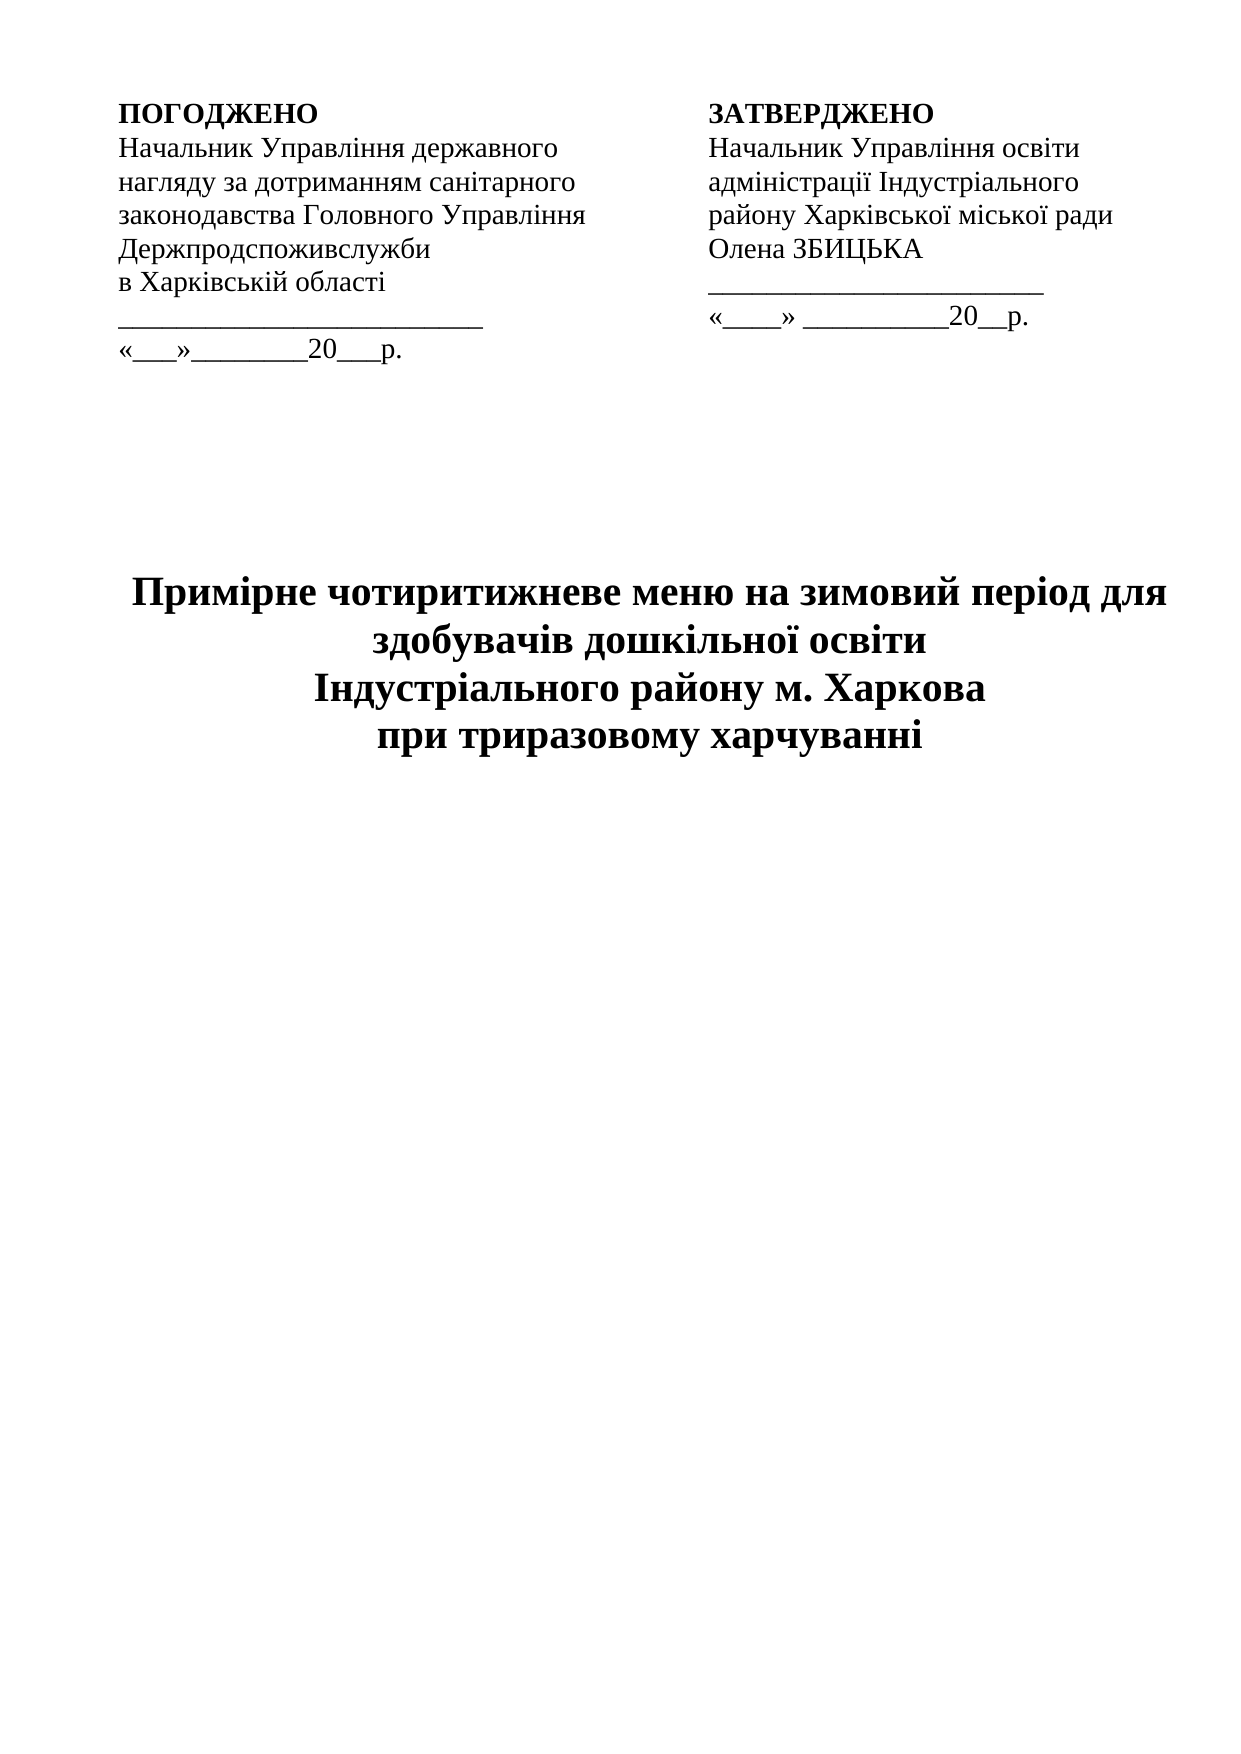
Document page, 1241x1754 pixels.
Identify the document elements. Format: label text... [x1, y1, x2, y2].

text в Харківській області _______________________ [118, 264, 1181, 298]
text при триразовому харчуванні [118, 710, 1181, 758]
text Індустріального району м. Харкова [118, 662, 1181, 710]
text нагляду за дотриманням санітарного адміністрації Індустріального [118, 164, 1181, 197]
text Держпродспоживслужби Олена ЗБИЦЬКА [118, 231, 1181, 264]
text _________________________ «____» __________20__р. [118, 298, 1181, 331]
text Примірне чотиритижневе меню на зимовий період для здобувачів дошкільної освіти [118, 566, 1181, 662]
text законодавства Головного Управління району Харківської міської ради [118, 197, 1181, 231]
text ПОГОДЖЕНО ЗАТВЕРДЖЕНО [118, 97, 1181, 130]
text «___»________20___р. [118, 331, 1181, 365]
text Начальник Управління державного Начальник Управління освіти [118, 130, 1181, 164]
